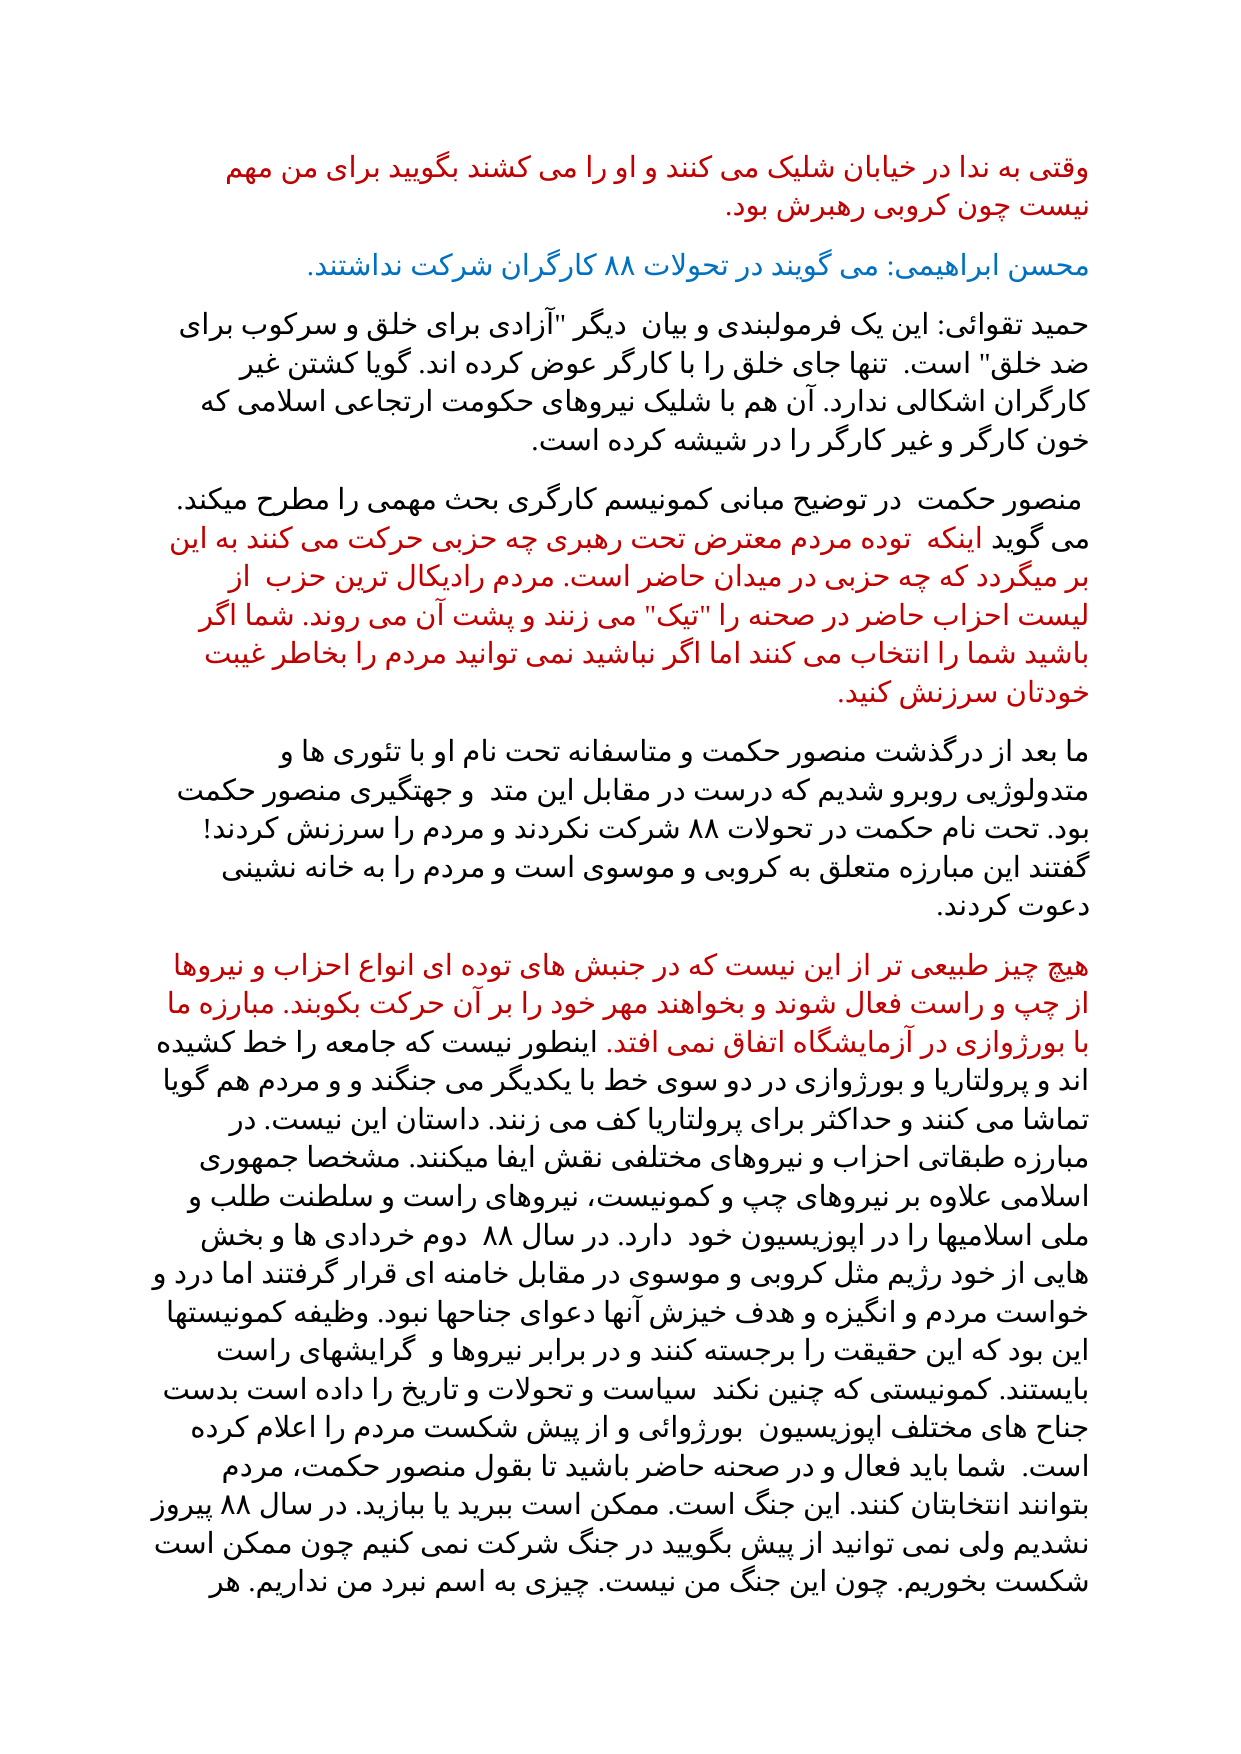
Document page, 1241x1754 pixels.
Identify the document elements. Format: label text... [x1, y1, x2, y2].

text حمید تقوائی: این یک فرمولبندی و بیان دیگر "آزادی برای خلق و سرکوب برای ضد خلق" است. تنها جای خلق را با کارگر عوض کرده اند. گویا کشتن غیر کارگران اشکالی ندارد. آن هم با شلیک نیروهای حکومت ارتجاعی اسلامی که خون کارگر و غیر کارگر را در شیشه کرده است. [150, 307, 1090, 456]
text محسن ابراهیمی: می گویند در تحولات ٨٨ کارگران شرکت نداشتند. [150, 248, 1090, 281]
text ما بعد از درگذشت منصور حکمت و متاسفانه تحت نام او با تئوری ها و متدولوژیی روبرو شدیم که درست در مقابل این متد و جهتگیری منصور حکمت بود. تحت نام حکمت در تحولات ٨٨ شرکت نکردند و مردم را سرزنش کردند! گفتند این مبارزه متعلق به کروبی و موسوی است و مردم را به خانه نشینی دعوت کردند. [150, 734, 1090, 922]
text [150, 150, 1090, 222]
text منصور حکمت در توضیح مبانی کمونیسم کارگری بحث مهمی را مطرح میکند. می گوید اینکه توده مردم معترض تحت رهبری چه حزبی حرکت می کنند به این بر میگردد که چه حزبی در میدان حاضر است. مردم رادیکال ترین حزب از لیست احزاب حاضر در صحنه را "تیک" می زنند و پشت آن می روند. شما اگر باشید شما را انتخاب می کنند اما اگر نباشید نمی توانید مردم را بخاطر غیبت خودتان سرزنش کنید. [150, 482, 1090, 708]
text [150, 948, 1090, 1598]
